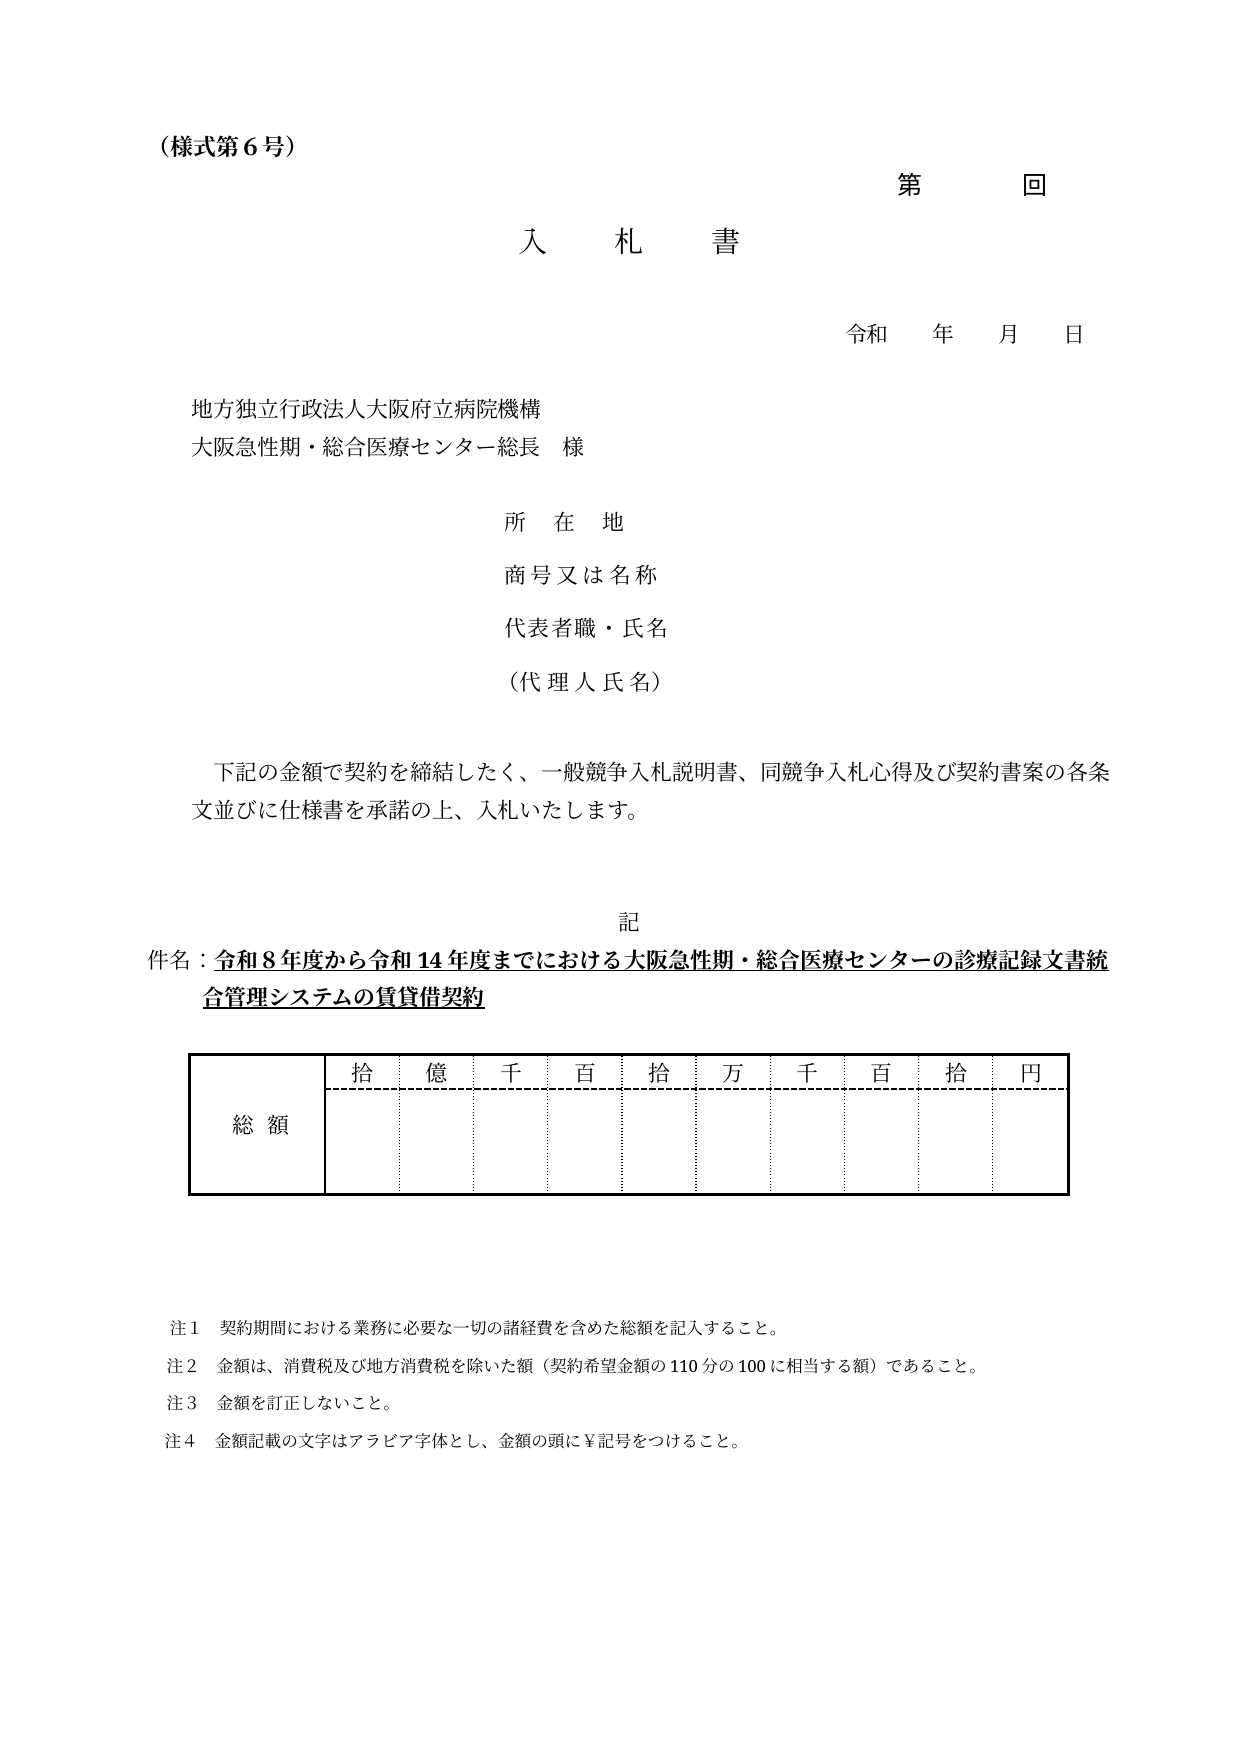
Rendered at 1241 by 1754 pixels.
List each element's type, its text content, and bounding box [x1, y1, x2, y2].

table_header 円 [993, 1056, 1067, 1088]
text 所在地 [148, 502, 1110, 539]
text 下記の金額で契約を締結したく、一般競争入札説明書、同競争入札心得及び契約書案の各条文並びに仕様書を承諾の上、入札いたします。 [148, 752, 1110, 827]
text 件名：令和８年度から令和14年度までにおける大阪急性期・総合医療センターの診療記録文書統合管理システムの賃貸借契約 [148, 940, 1110, 1015]
table_cell [919, 1088, 993, 1193]
table_cell [326, 1088, 399, 1193]
text 令和 年 月 日 [148, 314, 1085, 352]
text （代 理 人 氏 名） [148, 662, 1110, 699]
table_cell [548, 1088, 622, 1193]
table_header 総 額 [191, 1056, 324, 1193]
table_header 拾 [919, 1056, 993, 1088]
table_header 千 [770, 1056, 844, 1088]
text 代表者職・氏名 [148, 608, 1110, 646]
table_cell [474, 1088, 548, 1193]
table_cell [770, 1088, 844, 1193]
text 第 回 [148, 164, 1110, 202]
table_cell [696, 1088, 770, 1193]
text 入 札 書 [148, 202, 1110, 277]
text 地方独立行政法人大阪府立病院機構 [148, 389, 1110, 427]
table_cell [993, 1088, 1067, 1193]
table_cell [844, 1088, 918, 1193]
text 注１ 契約期間における業務に必要な一切の諸経費を含めた総額を記入すること。 [148, 1309, 1110, 1346]
text （様式第６号） [148, 127, 1110, 164]
table_header 千 [474, 1056, 548, 1088]
table_header 万 [696, 1056, 770, 1088]
text 注４ 金額記載の文字はアラビア字体とし、金額の頭に￥記号をつけること。 [148, 1421, 1110, 1459]
text 大阪急性期・総合医療センター総長 様 [148, 427, 1110, 464]
table_cell [622, 1088, 696, 1193]
table_header 拾 [326, 1056, 399, 1088]
text 商号又は名称 [148, 555, 1110, 593]
table_header 百 [548, 1056, 622, 1088]
table_header 億 [400, 1056, 473, 1088]
table_header 拾 [622, 1056, 696, 1088]
text 注３ 金額を訂正しないこと。 [148, 1384, 1110, 1421]
subtitle 記 [148, 902, 1110, 940]
table_cell [400, 1088, 473, 1193]
text 注２ 金額は、消費税及び地方消費税を除いた額（契約希望金額の110分の100に相当する額）であること。 [148, 1346, 1110, 1384]
table_header 百 [844, 1056, 918, 1088]
